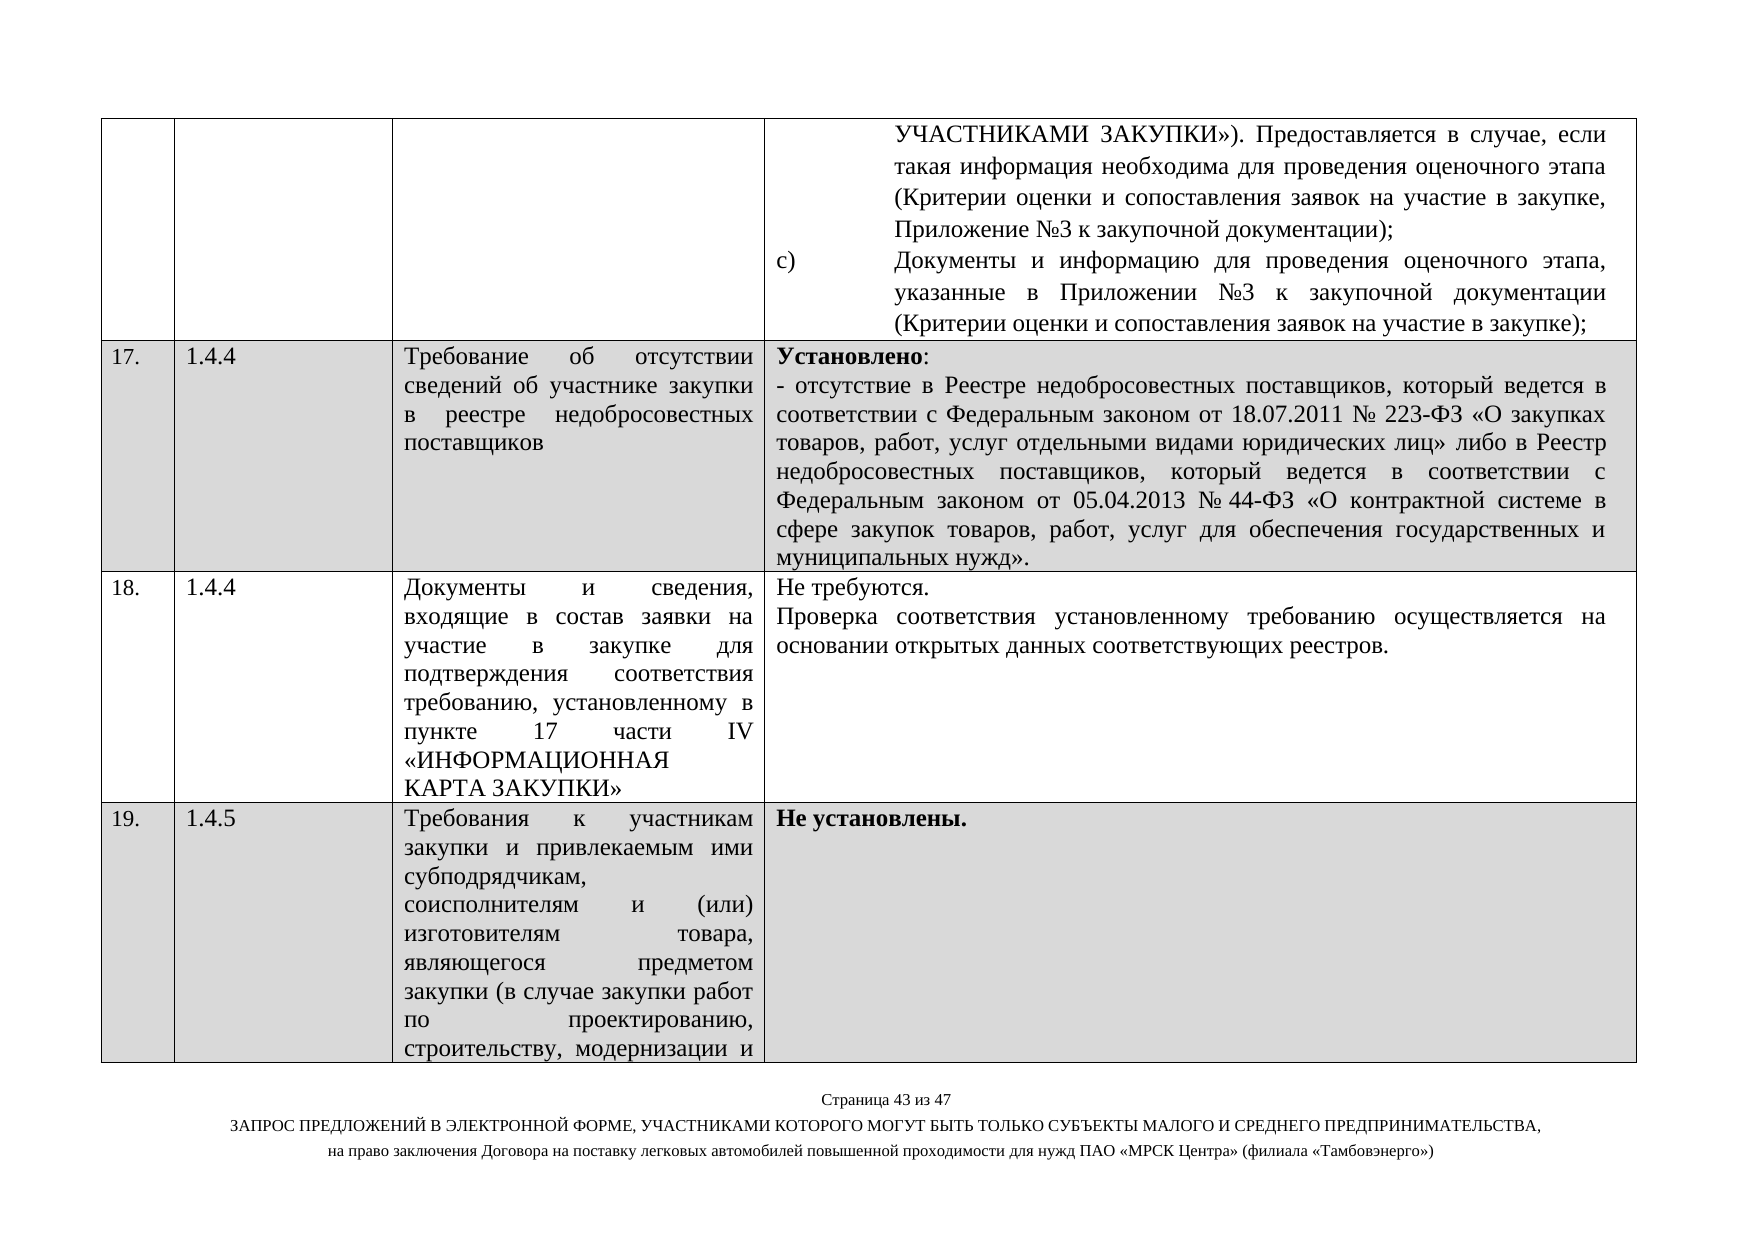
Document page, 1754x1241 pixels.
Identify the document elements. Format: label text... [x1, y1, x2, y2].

table_cell 1.4.4 [175, 572, 392, 802]
table_cell Установлено: - отсутствие в Реестре недобросовестных поставщиков, который ведется в соответствии с Федеральным законом от 18.07.2011 № 223-ФЗ «О закупках товаров, работ, услуг отдельными видами юридических лиц» либо в Реестр недобросовестных поставщиков, который ведется в соответствии с Федеральным законом от 05.04.2013 № 44-ФЗ «О контрактной системе в сфере закупок товаров, работ, услуг для обеспечения государственных и муниципальных нужд». [765, 341, 1636, 571]
table_cell [102, 572, 174, 802]
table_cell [765, 119, 1636, 340]
table_cell 1.4.5 [175, 803, 392, 1062]
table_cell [393, 119, 764, 340]
table_cell [102, 803, 174, 1062]
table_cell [393, 803, 764, 1062]
table_cell Документы и сведения, входящие в состав заявки на участие в закупке для подтверждения соответствия требованию, установленному в пункте 17 части IV «ИНФОРМАЦИОННАЯ КАРТА ЗАКУПКИ» [393, 572, 764, 802]
table_cell [102, 341, 174, 571]
table_cell 1.4.4 [175, 341, 392, 571]
table_cell Не установлены. [765, 803, 1636, 1062]
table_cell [175, 119, 392, 340]
table_cell Требование об отсутствии сведений об участнике закупки в реестре недобросовестных поставщиков [393, 341, 764, 571]
table_cell Не требуются. Проверка соответствия установленному требованию осуществляется на основании открытых данных соответствующих реестров. [765, 572, 1636, 802]
table_cell [102, 119, 174, 340]
